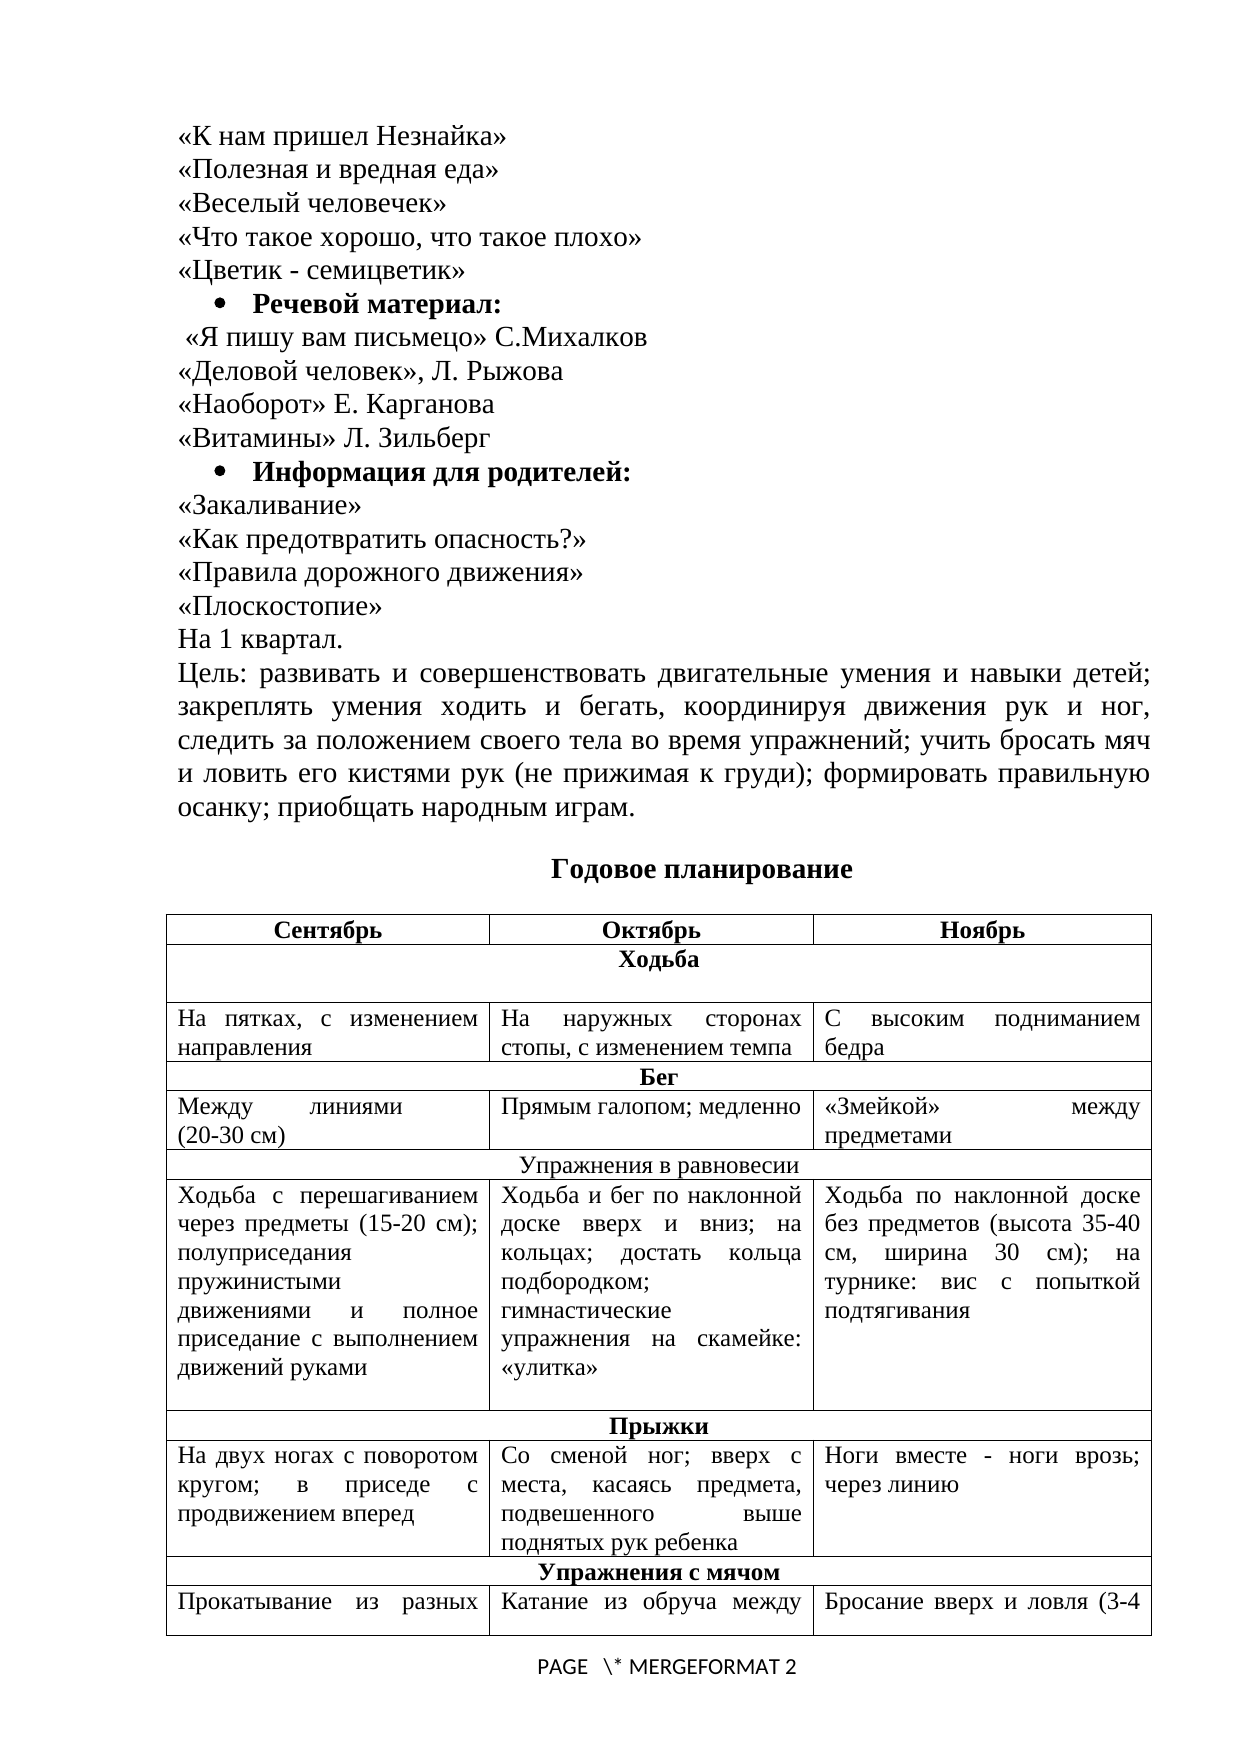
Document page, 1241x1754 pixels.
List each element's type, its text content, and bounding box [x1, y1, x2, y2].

text «Наоборот» Е. Карганова [177, 387, 1152, 420]
text «Цветик - семицветик» [177, 252, 1152, 286]
list Информация для родителей: [215, 454, 1152, 487]
table_cell Прямым галопом; медленно [490, 1091, 813, 1149]
text «Закаливание» [177, 487, 1152, 521]
table_cell «Змейкой» между предметами [814, 1091, 1151, 1149]
text «Что такое хорошо, что такое плохо» [177, 219, 1152, 252]
table_cell Между линиями (20-) [167, 1091, 489, 1149]
table_cell На пятках, с изменением направления [167, 1003, 489, 1061]
list Речевой материал: [215, 286, 1152, 319]
table_cell Ходьба с перешагиванием через предметы (15-); полуприседания пружинистыми движениями и полное приседание с выполнением движений руками [167, 1180, 489, 1410]
text «К нам пришел Незнайка» [177, 118, 1152, 152]
text «Веселый человечек» [177, 185, 1152, 219]
table_cell Со сменой ног; вверх с места, касаясь предмета, подвешенного выше поднятых рук ребенка [490, 1441, 813, 1556]
table_cell Бег [167, 1062, 1151, 1090]
table_header Октябрь [490, 915, 813, 943]
text «Витамины» Л. Зильберг [177, 420, 1152, 454]
text «Я пишу вам письмецо» С.Михалков [177, 319, 1152, 353]
table_cell Ходьба и бег по наклонной доске вверх и вниз; на кольцах; достать кольца подбородком; гимнастические упражнения на скамейке: «улитка» [490, 1180, 813, 1410]
table_header Сентябрь [167, 915, 489, 943]
text «Плоскостопие» [177, 588, 1152, 621]
table_cell Упражнения с мячом [167, 1557, 1151, 1585]
text Цель: развивать и совершенствовать двигательные умения и навыки детей; закреплять умения ходить и бегать, координируя движения рук и ног, следить за положением своего тела во время упражнений; учить бросать мяч и ловить его кистями рук (не прижимая к груди); формировать правильную осанку; приобщать народным играм. [177, 655, 1152, 823]
text Годовое планирование [252, 851, 1152, 885]
table_cell Прыжки [167, 1411, 1151, 1439]
table_cell Ходьба [167, 945, 1151, 1002]
table_cell На двух ногах с поворотом кругом; в приседе с продвижением вперед [167, 1441, 489, 1556]
table_cell На наружных сторонах стопы, с изменением темпа [490, 1003, 813, 1061]
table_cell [814, 1586, 1151, 1635]
table_cell Ноги вместе - ноги врозь; через линию [814, 1441, 1151, 1556]
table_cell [490, 1586, 813, 1635]
table_cell С высоким подниманием бедра [814, 1003, 1151, 1061]
text «Как предотвратить опасность?» [177, 521, 1152, 554]
table_cell Упражнения в равновесии [167, 1150, 1151, 1179]
table_cell Ходьба по наклонной доске без предметов (высота 35-, ширина ); на турнике: вис с попыткой подтягивания [814, 1180, 1151, 1410]
text На 1 квартал. [177, 621, 1152, 655]
text «Правила дорожного движения» [177, 554, 1152, 588]
text «Деловой человек», Л. Рыжова [177, 353, 1152, 387]
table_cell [167, 1586, 489, 1635]
text «Полезная и вредная еда» [177, 152, 1152, 185]
table_header Ноябрь [814, 915, 1151, 943]
